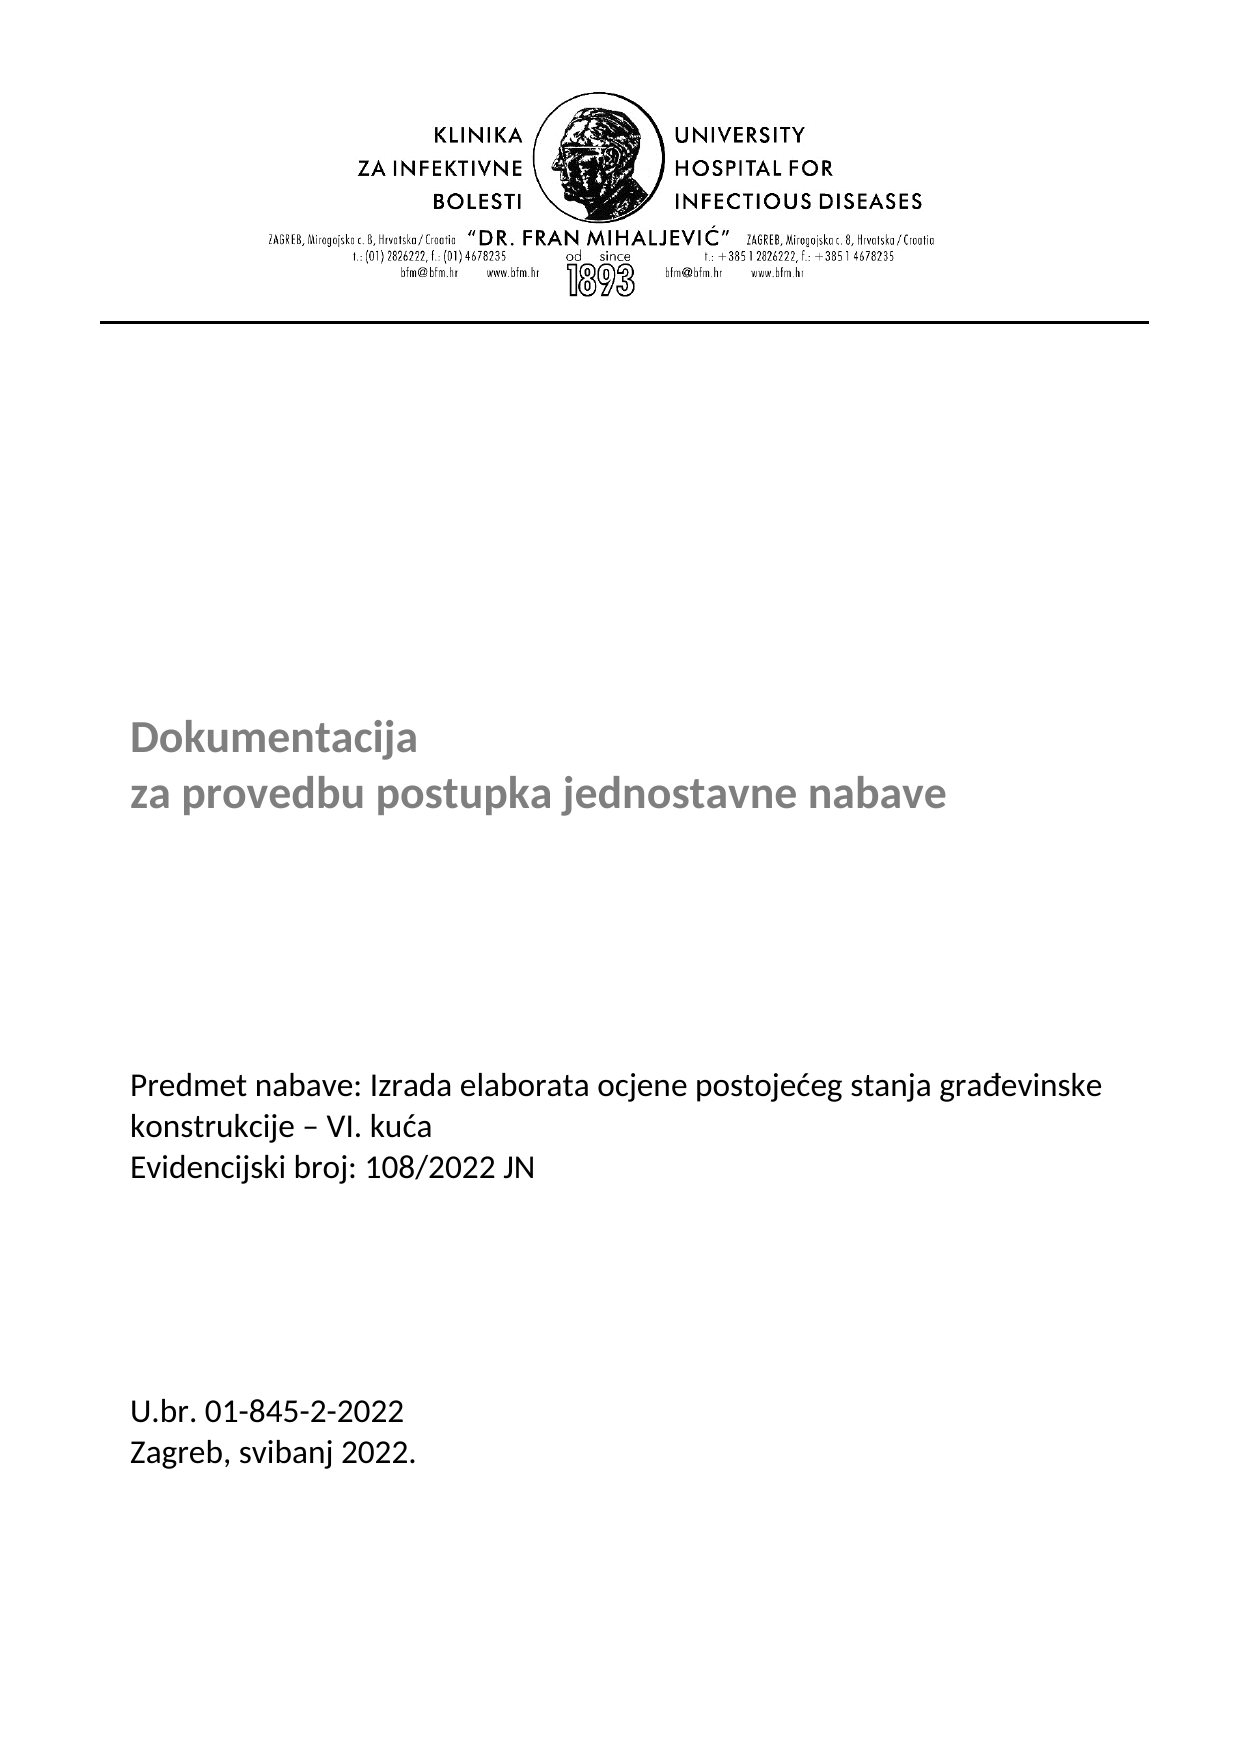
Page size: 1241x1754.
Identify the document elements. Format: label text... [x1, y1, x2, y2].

text Dokumentacija [130, 708, 1122, 764]
text Predmet nabave: Izrada elaborata ocjene postojećeg stanja građevinske konstrukcije – VI. kuća [130, 1064, 1122, 1146]
text Zagreb, svibanj 2022. [130, 1431, 1122, 1472]
text za provedbu postupka jednostavne nabave [130, 764, 1122, 820]
text U.br. 01-845-2-2022 [130, 1390, 1122, 1431]
text Evidencijski broj: 108/2022 JN [130, 1146, 1122, 1187]
picture [235, 85, 964, 307]
